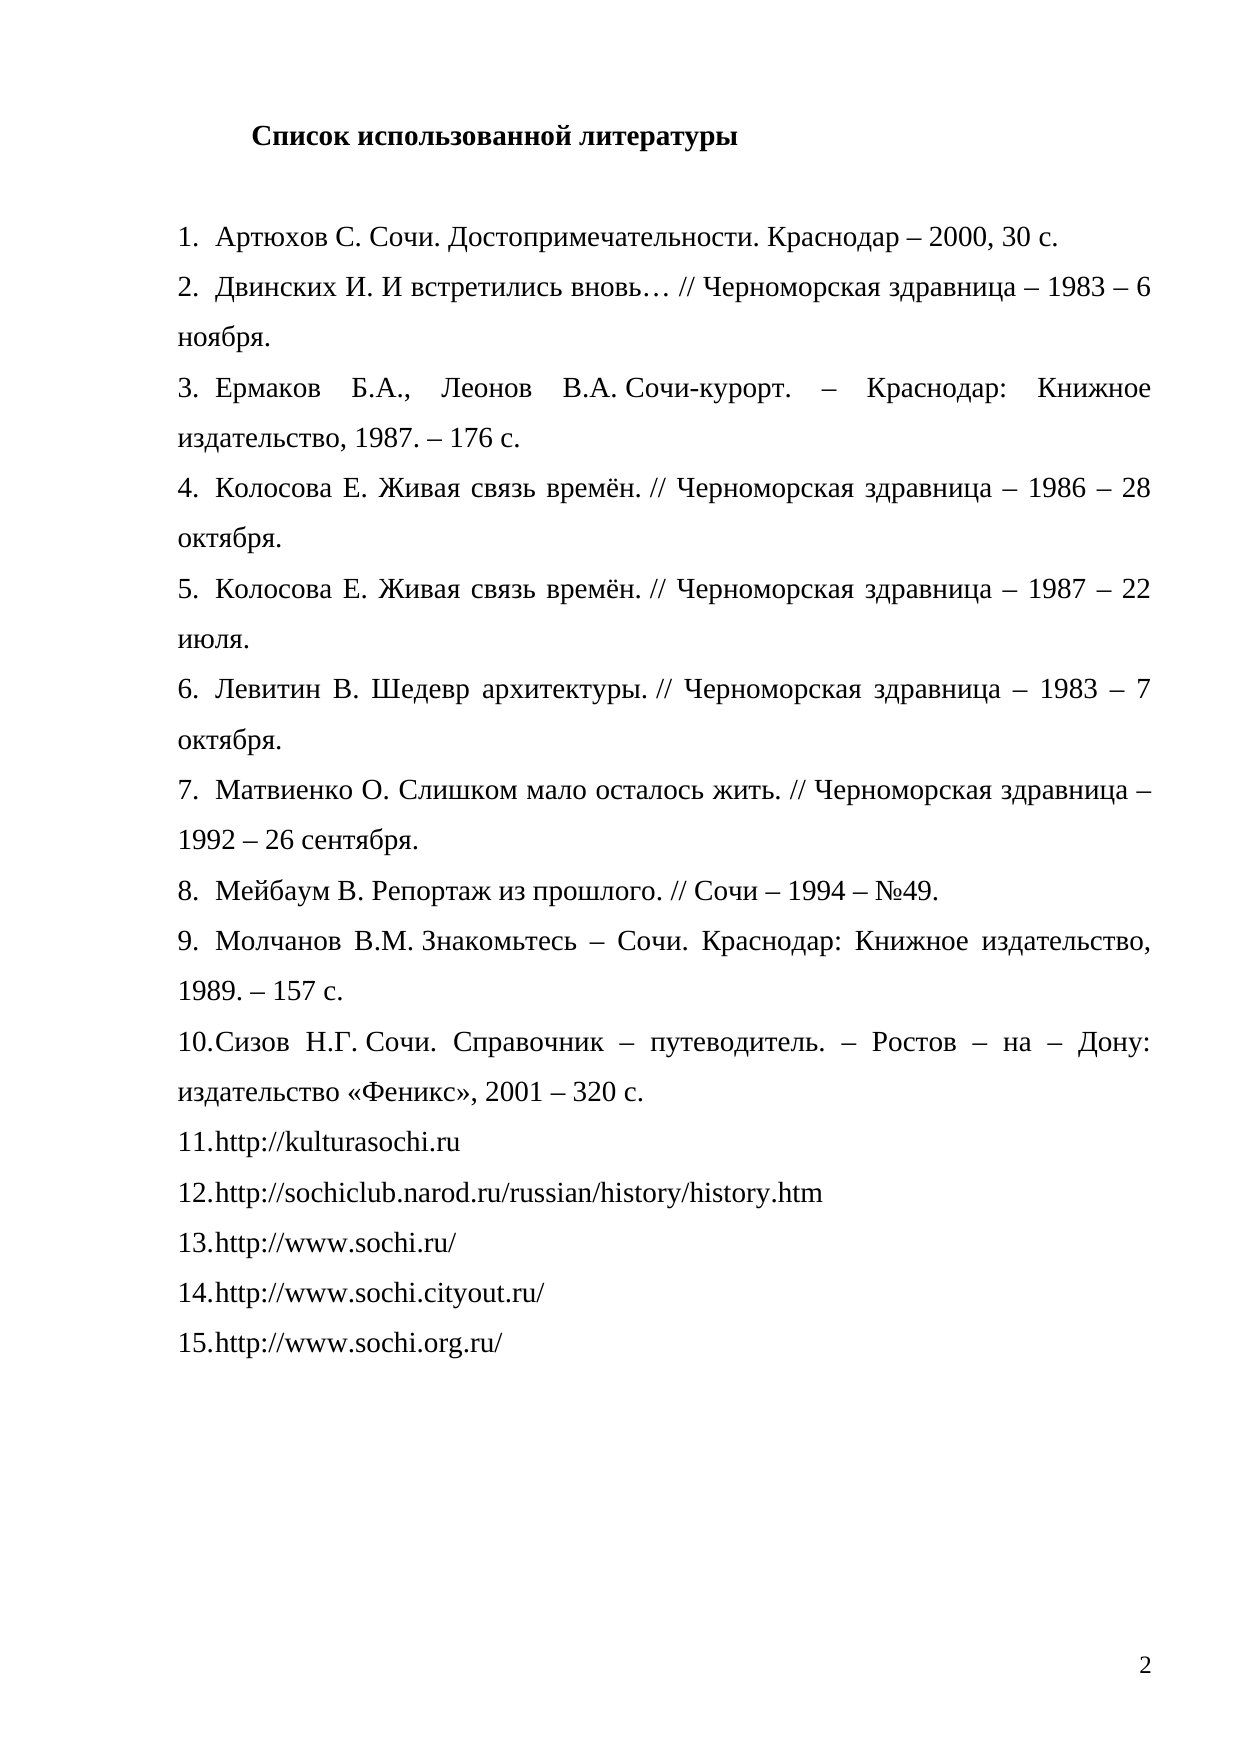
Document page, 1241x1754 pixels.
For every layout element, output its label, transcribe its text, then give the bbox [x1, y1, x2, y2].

list Левитин В. Шедевр архитектуры. // Черноморская здравница – 1983 – 7 октября. [177, 672, 1152, 755]
list http://sochiclub.narod.ru/russian/history/history.htm [177, 1175, 1152, 1208]
list Артюхов С. Сочи. Достопримечательности. Краснодар – 2000, 30 с. [177, 219, 1152, 252]
list Сизов Н.Г. Сочи. Справочник – путеводитель. – Ростов – на – Дону: издательство «Феникс», 2001 – 320 с. [177, 1024, 1152, 1108]
list Колосова Е. Живая связь времён. // Черноморская здравница – 1987 – 22 июля. [177, 571, 1152, 655]
list Двинских И. И встретились вновь… // Черноморская здравница – 1983 – 6 ноября. [177, 269, 1152, 353]
list Колосова Е. Живая связь времён. // Черноморская здравница – 1986 – 28 октября. [177, 470, 1152, 554]
list Молчанов В.М. Знакомьтесь – Сочи. Краснодар: Книжное издательство, 1989. – 157 с. [177, 923, 1152, 1007]
list Ермаков Б.А., Леонов В.А. Сочи-курорт. – Краснодар: Книжное издательство, 1987. – 176 с. [177, 370, 1152, 453]
list http://www.sochi.ru/ [177, 1225, 1152, 1258]
list http://www.sochi.org.ru/ [177, 1326, 1152, 1359]
list http://www.sochi.cityout.ru/ [177, 1275, 1152, 1309]
list http://kulturasochi.ru [177, 1124, 1152, 1158]
text Список использованной литературы [177, 118, 1152, 152]
list Матвиенко О. Слишком мало осталось жить. // Черноморская здравница – 1992 – 26 сентября. [177, 772, 1152, 856]
list Мейбаум В. Репортаж из прошлого. // Сочи – 1994 – №49. [177, 873, 1152, 906]
